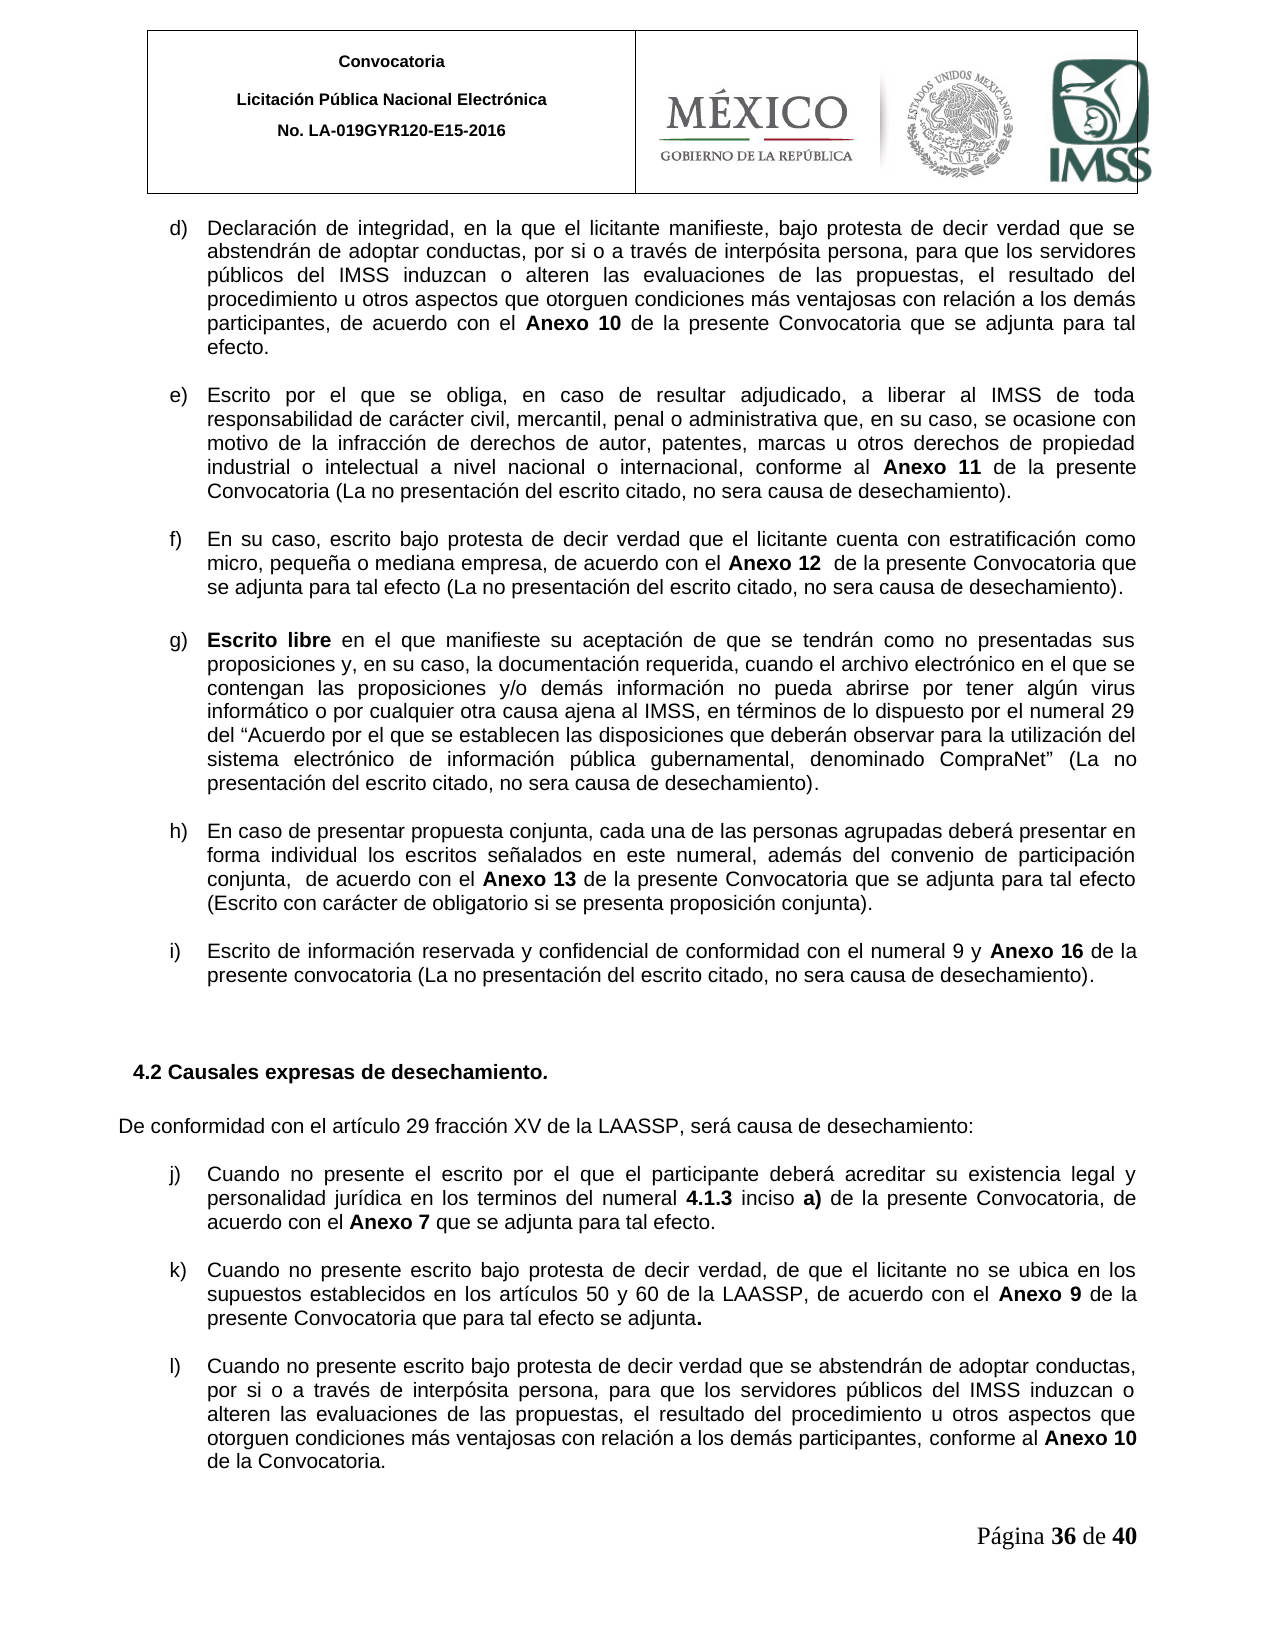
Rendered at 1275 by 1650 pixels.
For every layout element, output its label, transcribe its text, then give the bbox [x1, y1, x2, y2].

list En caso de presentar propuesta conjunta, cada una de las personas agrupadas deberá presentar en forma individual los escritos señalados en este numeral, además del convenio de participación conjunta, de acuerdo con el Anexo 13 de la presente Convocatoria que se adjunta para tal efecto (Escrito con carácter de obligatorio si se presenta proposición conjunta). [169, 819, 1137, 915]
list Escrito por el que se obliga, en caso de resultar adjudicado, a liberar al IMSS de toda responsabilidad de carácter civil, mercantil, penal o administrativa que, en su caso, se ocasione con motivo de la infracción de derechos de autor, patentes, marcas u otros derechos de propiedad industrial o intelectual a nivel nacional o internacional, conforme al Anexo 11 de la presente Convocatoria (La no presentación del escrito citado, no sera causa de desechamiento). [169, 383, 1137, 503]
list Cuando no presente el escrito por el que el participante deberá acreditar su existencia legal y personalidad jurídica en los terminos del numeral 4.1.3 inciso a) de la presente Convocatoria, de acuerdo con el Anexo 7 que se adjunta para tal efecto. [169, 1162, 1137, 1234]
picture [1138, 49, 1153, 189]
list Cuando no presente escrito bajo protesta de decir verdad, de que el licitante no se ubica en los supuestos establecidos en los artículos 50 y 60 de la LAASSP, de acuerdo con el Anexo 9 de la presente Convocatoria que para tal efecto se adjunta. [169, 1258, 1137, 1329]
list Escrito de información reservada y confidencial de conformidad con el numeral 9 y Anexo 16 de la presente convocatoria (La no presentación del escrito citado, no sera causa de desechamiento). [169, 939, 1137, 987]
picture [657, 57, 1017, 189]
list Declaración de integridad, en la que el licitante manifieste, bajo protesta de decir verdad que se abstendrán de adoptar conductas, por si o a través de interpósita persona, para que los servidores públicos del IMSS induzcan o alteren las evaluaciones de las propuestas, el resultado del procedimiento u otros aspectos que otorguen condiciones más ventajosas con relación a los demás participantes, de acuerdo con el Anexo 10 de la presente Convocatoria que se adjunta para tal efecto. [169, 215, 1137, 359]
subtitle 4.2 Causales expresas de desechamiento. [133, 1060, 1137, 1084]
list Cuando no presente escrito bajo protesta de decir verdad que se abstendrán de adoptar conductas, por si o a través de interpósita persona, para que los servidores públicos del IMSS induzcan o alteren las evaluaciones de las propuestas, el resultado del procedimiento u otros aspectos que otorguen condiciones más ventajosas con relación a los demás participantes, conforme al Anexo 10 de la Convocatoria. [169, 1353, 1137, 1473]
picture [1045, 49, 1137, 189]
list En su caso, escrito bajo protesta de decir verdad que el licitante cuenta con estratificación como micro, pequeña o mediana empresa, de acuerdo con el Anexo 12 de la presente Convocatoria que se adjunta para tal efecto (La no presentación del escrito citado, no sera causa de desechamiento). [169, 527, 1137, 599]
text De conformidad con el artículo 29 fracción XV de la LAASSP, será causa de desechamiento: [118, 1114, 1137, 1138]
list Escrito libre en el que manifieste su aceptación de que se tendrán como no presentadas sus proposiciones y, en su caso, la documentación requerida, cuando el archivo electrónico en el que se contengan las proposiciones y/o demás información no pueda abrirse por tener algún virus informático o por cualquier otra causa ajena al IMSS, en términos de lo dispuesto por el numeral 29 del “Acuerdo por el que se establecen las disposiciones que deberán observar para la utilización del sistema electrónico de información pública gubernamental, denominado CompraNet” (La no presentación del escrito citado, no sera causa de desechamiento). [169, 627, 1137, 795]
